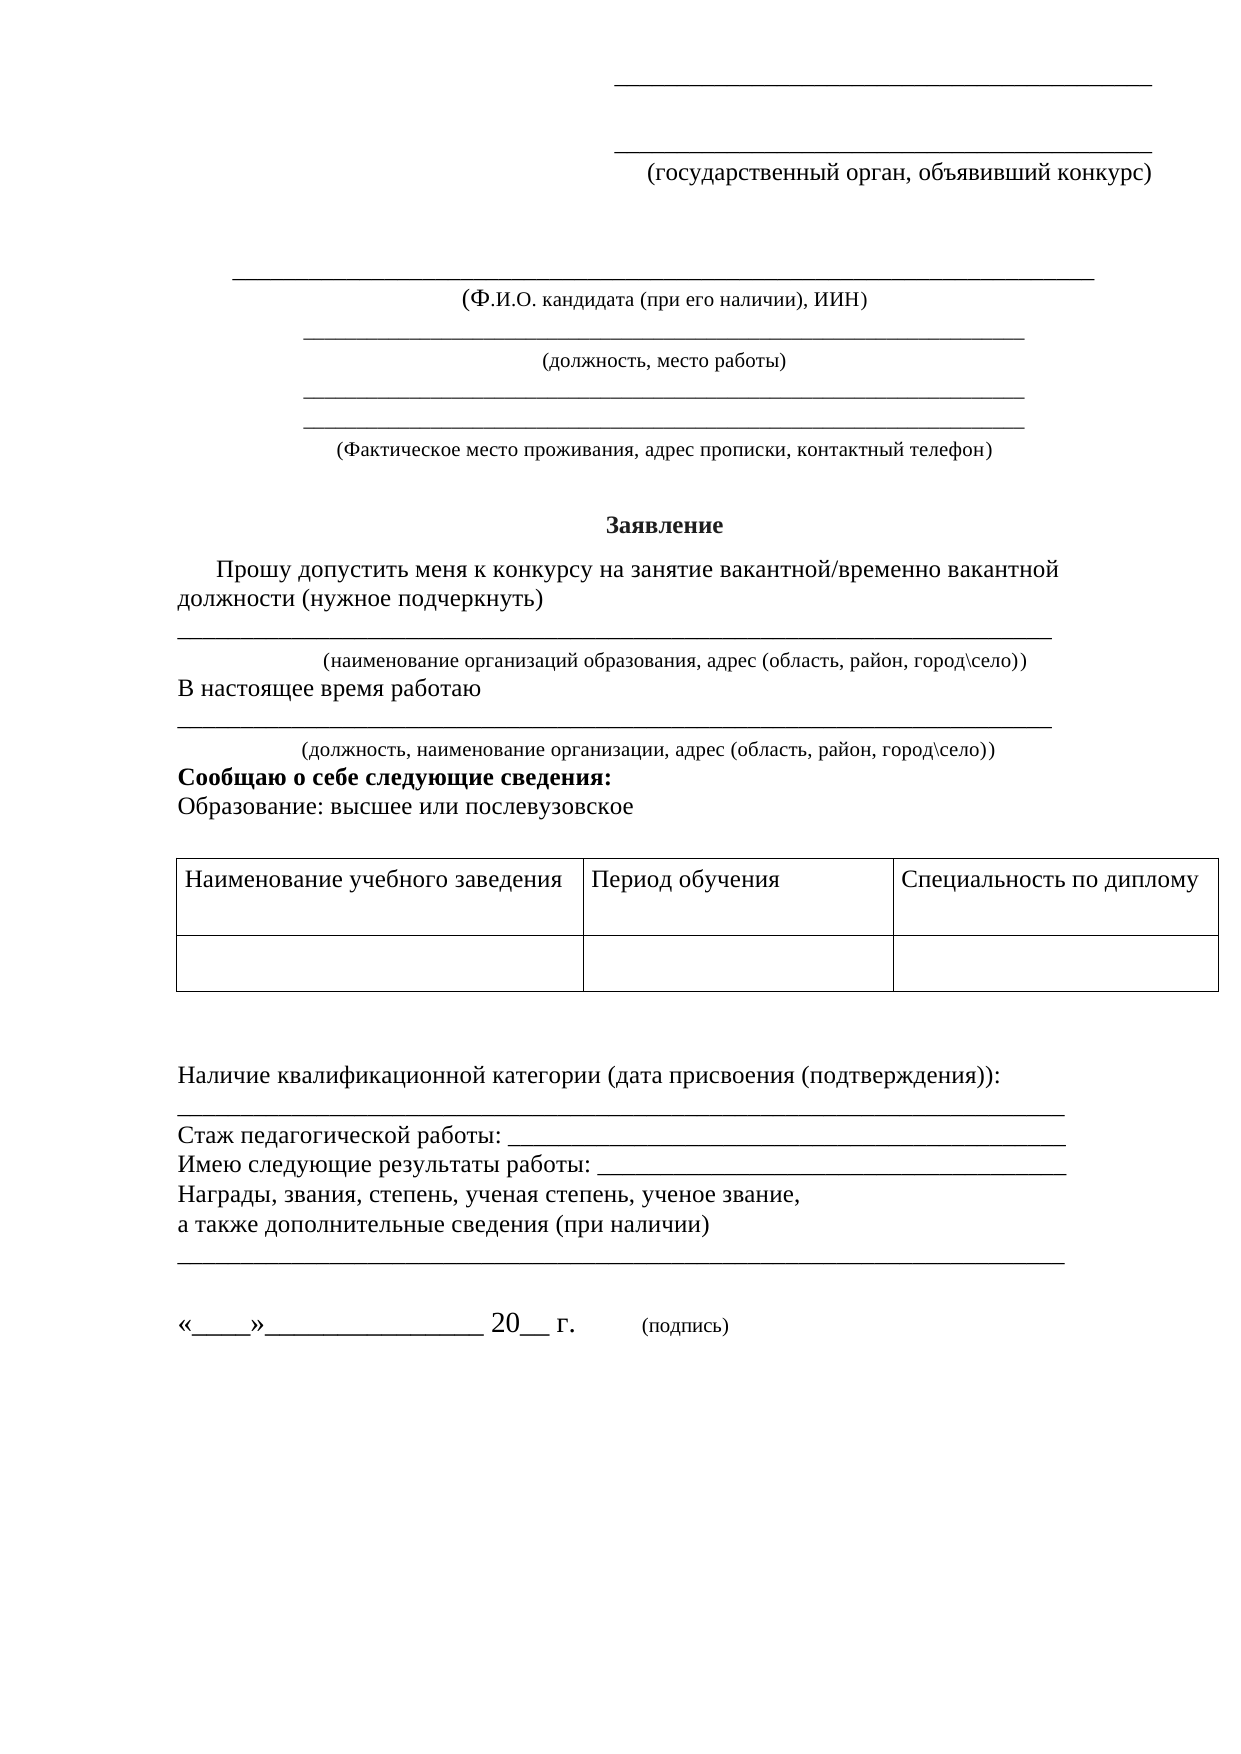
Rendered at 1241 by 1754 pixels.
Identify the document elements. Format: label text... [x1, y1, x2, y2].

text Заявление [177, 498, 1152, 539]
table_cell [177, 936, 583, 991]
text ___________________________________________ (государственный орган, объявивший конкурс) [177, 126, 1152, 186]
text ____________________________________________________________________ (Ф.И.О. кандидата (при его наличии), ИИН) ____________________________________________________________________ (должность, место работы) ____________________________________________________________________ ____________________________________________________________________ (Фактическое место проживания, адрес прописки, контактный телефон) [177, 223, 1152, 461]
table_header Специальность по диплому [894, 859, 1218, 935]
table_cell [584, 936, 893, 991]
table_header Период обучения [584, 859, 893, 935]
text «____»_______________ 20__ г. (подпись) [177, 1305, 1152, 1338]
table_header Наименование учебного заведения [177, 859, 583, 935]
text Наличие квалификационной категории (дата присвоения (подтверждения)): ______________________________________________________________________ Стаж педагогической работы: ____________________________________________ Имею следующие результаты работы: _____________________________________ Награды, звания, степень, ученая степень, ученое звание, а также дополнительные сведения (при наличии) ______________________________________________________________________ [177, 1059, 1152, 1267]
table_cell [894, 936, 1218, 991]
text ___________________________________________ [177, 59, 1152, 89]
text Прошу допустить меня к конкурсу на занятие вакантной/временно вакантной должности (нужное подчеркнуть) _____________________________________________________________________ (наименование организаций образования, адрес (область, район, город\село)) В настоящее время работаю _____________________________________________________________________ (должность, наименование организации, адрес (область, район, город\село)) Сообщаю о себе следующие сведения: Образование: высшее или послевузовское [177, 553, 1152, 820]
